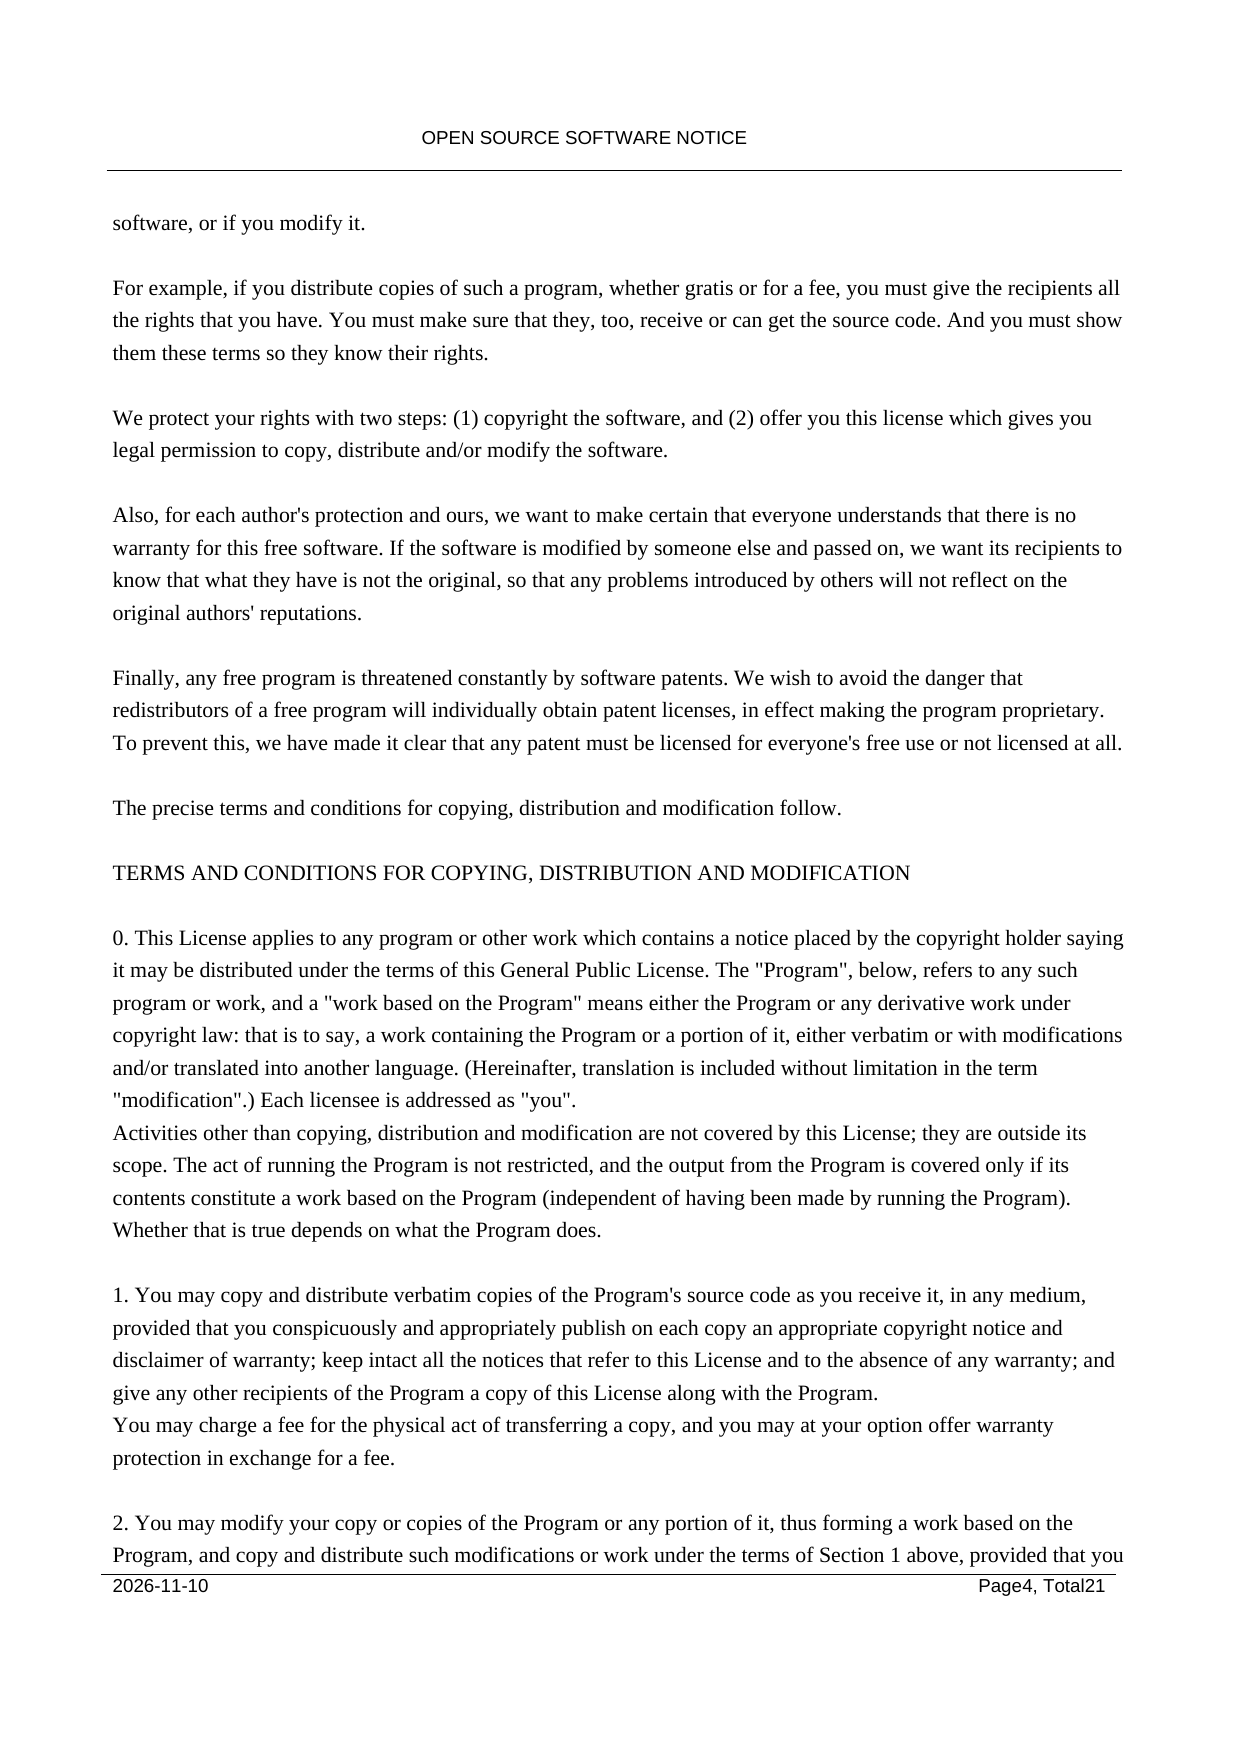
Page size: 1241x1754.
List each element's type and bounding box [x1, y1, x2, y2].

text [112, 206, 1128, 1571]
